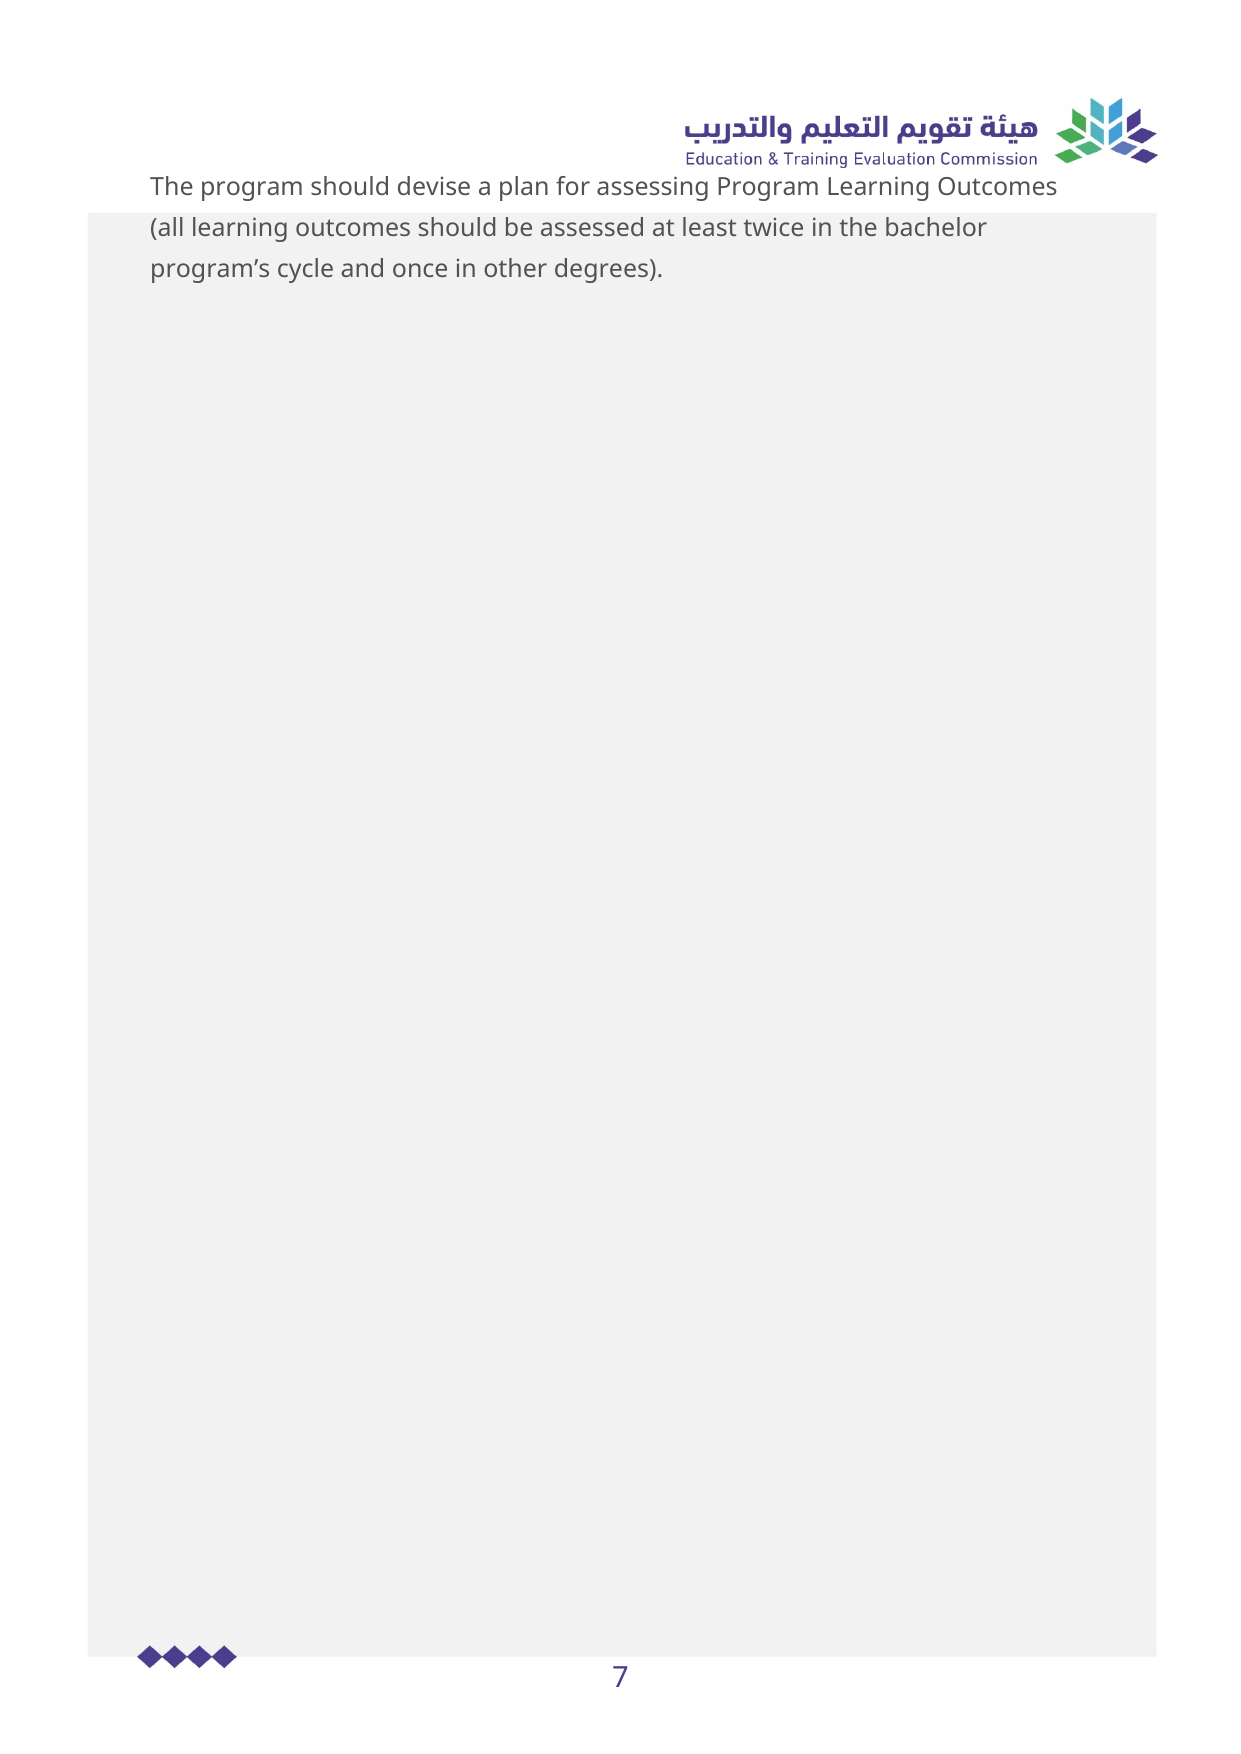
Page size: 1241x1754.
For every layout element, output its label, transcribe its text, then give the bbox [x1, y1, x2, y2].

picture [3, 1, 1241, 1753]
text The program should devise a plan for assessing Program Learning Outcomes (all learning outcomes should be assessed at least twice in the bachelor program’s cycle and once in other degrees). [150, 169, 1090, 284]
